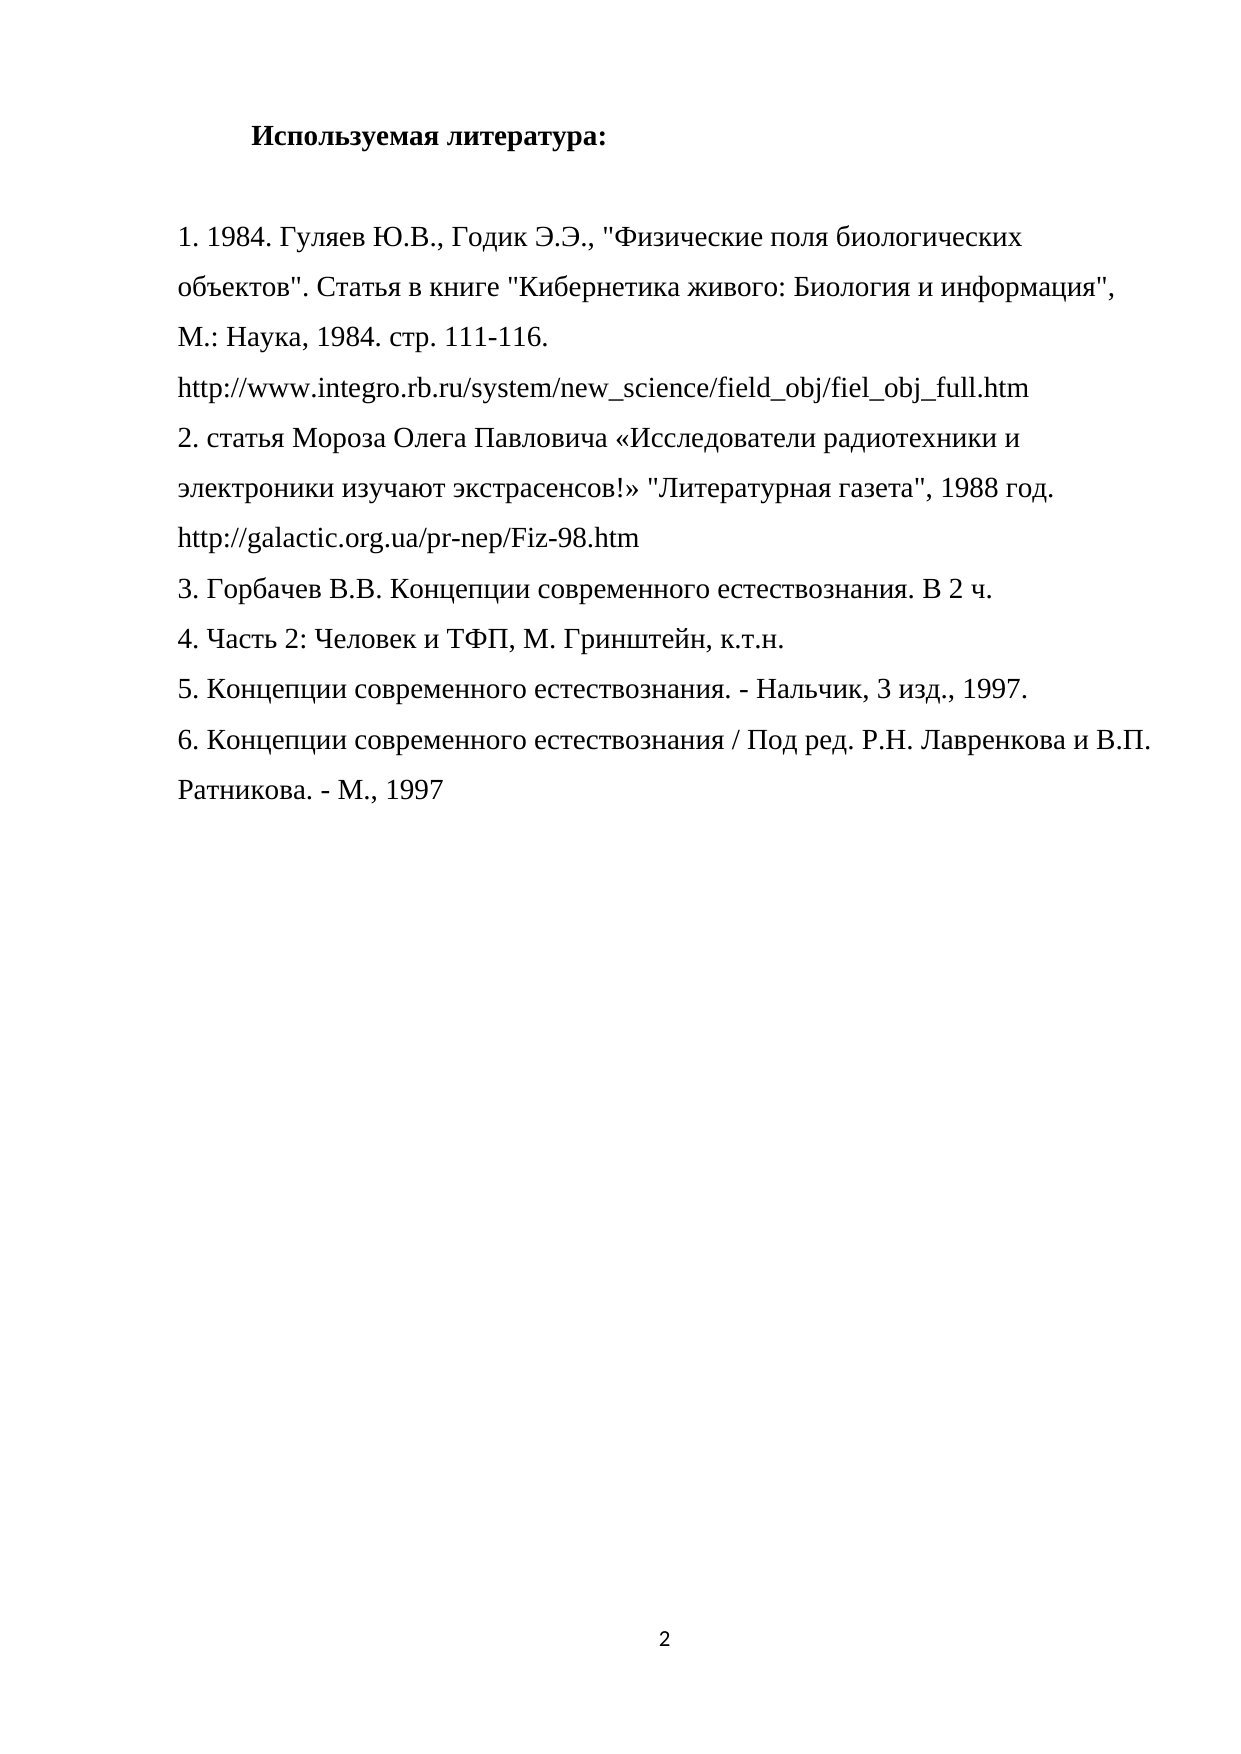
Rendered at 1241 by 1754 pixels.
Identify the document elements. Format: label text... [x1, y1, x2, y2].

text 6. Концепции современного естествознания / Под ред. Р.Н. Лавренкова и В.П. Ратникова. - М., 1997 [177, 722, 1152, 806]
text 3. Горбачев В.В. Концепции современного естествознания. В 2 ч. [177, 571, 1152, 604]
text Используемая литература: [177, 118, 1152, 152]
text 4. Часть 2: Человек и ТФП, М. Гринштейн, к.т.н. [177, 621, 1152, 655]
text 5. Концепции современного естествознания. - Нальчик, 3 изд., 1997. [177, 672, 1152, 705]
text 2. статья Мороза Олега Павловича «Исследователи радиотехники и электроники изучают экстрасенсов!» "Литературная газета", 1988 год. http://galactic.org.ua/pr-nep/Fiz-98.htm [177, 420, 1152, 554]
text 1. 1984. Гуляев Ю.В., Годик Э.Э., "Физические поля биологических объектов". Статья в книге "Кибернетика живого: Биология и информация", М.: Наука, 1984. стр. 111-116. http://www.integro.rb.ru/system/new_science/field_obj/fiel_obj_full.htm [177, 219, 1152, 403]
